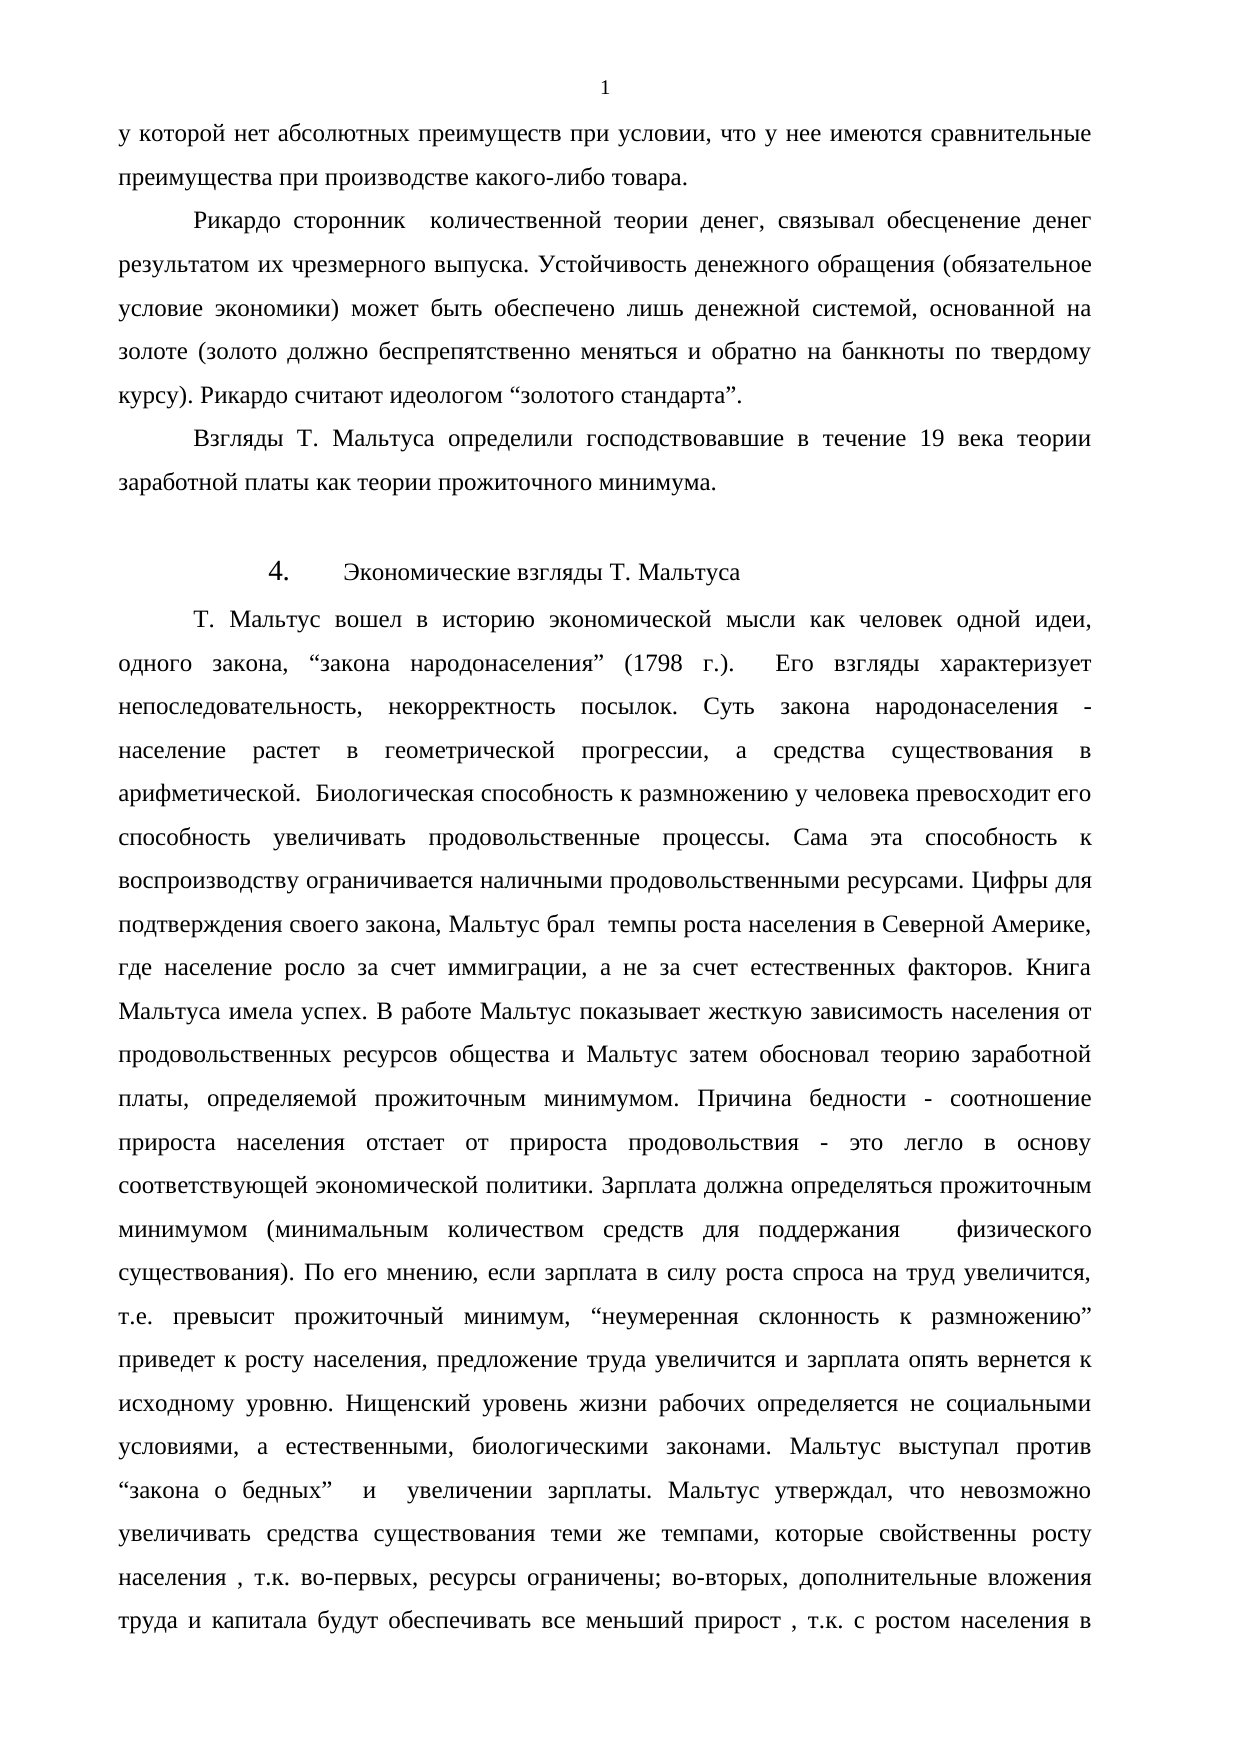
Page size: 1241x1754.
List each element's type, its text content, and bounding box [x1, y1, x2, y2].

text Рикардо сторонник количественной теории денег, связывал обесценение денег результатом их чрезмерного выпуска. Устойчивость денежного обращения (обязательное условие экономики) может быть обеспечено лишь денежной системой, основанной на золоте (золото должно беспрепятственно меняться и обратно на банкноты по твердому курсу). Рикардо считают идеологом “золотого стандарта”. [118, 205, 1093, 408]
text Взгляды Т. Мальтуса определили господствовавшие в течение 19 века теории заработной платы как теории прожиточного минимума. [118, 423, 1093, 496]
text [118, 604, 1093, 1634]
list Экономические взгляды Т. Мальтуса [268, 554, 1093, 587]
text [118, 118, 1093, 191]
